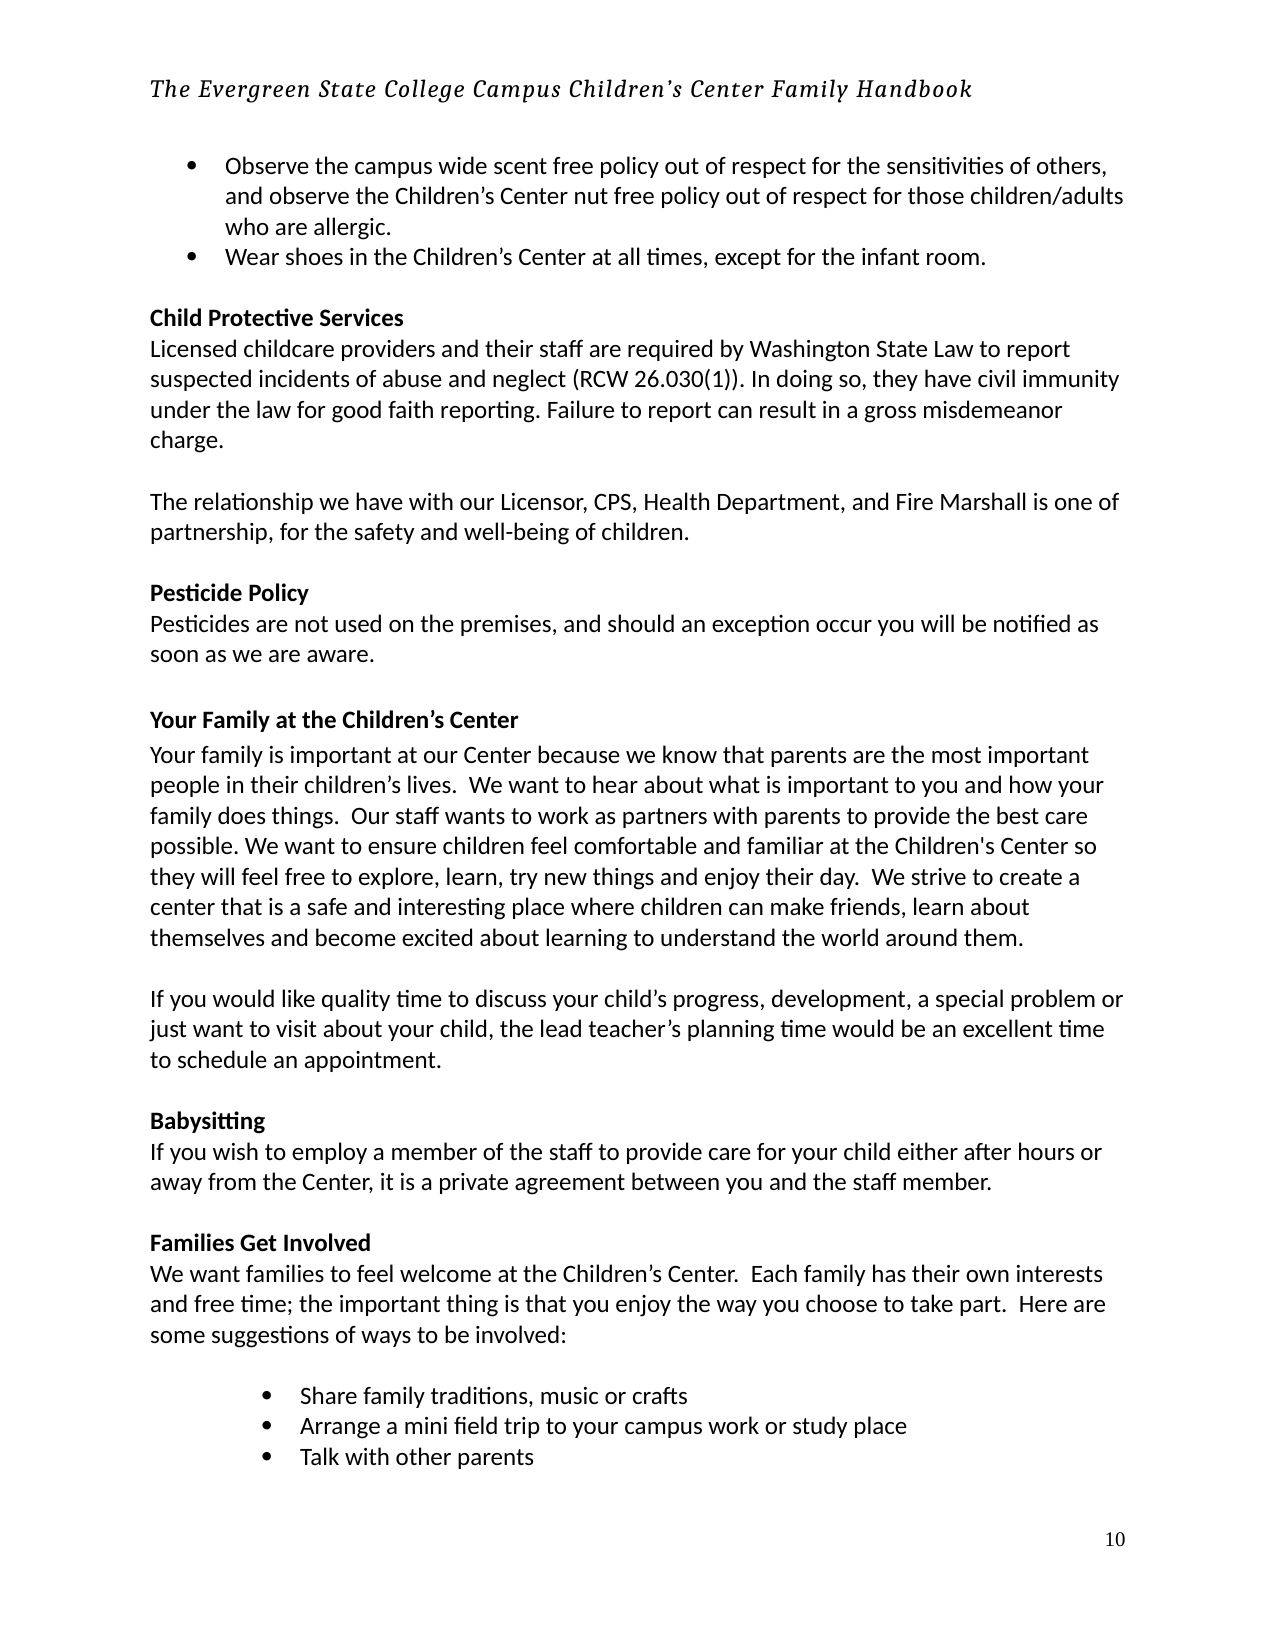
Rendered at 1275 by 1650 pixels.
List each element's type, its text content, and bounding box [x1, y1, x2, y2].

text If you wish to employ a member of the staff to provide care for your child either after hours or away from the Center, it is a private agreement between you and the staff member. [150, 1136, 1125, 1197]
text If you would like quality time to discuss your child’s progress, development, a special problem or just want to visit about your child, the lead teacher’s planning time would be an excellent time to schedule an appointment. [150, 983, 1125, 1074]
subtitle Child Protective Services [150, 303, 1125, 333]
text soon as we are aware. [150, 638, 1125, 669]
text Your family is important at our Center because we know that parents are the most important people in their children’s lives. We want to hear about what is important to you and how your family does things. Our staff wants to work as partners with parents to provide the best care possible. We want to ensure children feel comfortable and familiar at the Children's Center so they will feel free to explore, learn, try new things and enjoy their day. We strive to create a center that is a safe and interesting place where children can make friends, learn about themselves and become excited about learning to understand the world around them. [150, 739, 1125, 952]
text Babysitting [150, 1105, 1125, 1136]
list Talk with other parents [262, 1441, 1125, 1471]
text Families Get Involved [150, 1227, 1125, 1258]
text Licensed childcare providers and their staff are required by Washington State Law to report suspected incidents of abuse and neglect (RCW 26.030(1)). In doing so, they have civil immunity under the law for good faith reporting. Failure to report can result in a gross misdemeanor charge. [150, 333, 1125, 455]
text Pesticides are not used on the premises, and should an exception occur you will be notified as [150, 608, 1125, 638]
list Arrange a mini field trip to your campus work or study place [262, 1410, 1125, 1441]
list Share family traditions, music or crafts [262, 1380, 1125, 1410]
list Observe the campus wide scent free policy out of respect for the sensitivities of others, and observe the Children’s Center nut free policy out of respect for those children/adults who are allergic. [187, 150, 1125, 242]
text Pesticide Policy [150, 577, 1125, 608]
list Wear shoes in the Children’s Center at all times, except for the infant room. [187, 242, 1125, 272]
text We want families to feel welcome at the Children’s Center. Each family has their own interests and free time; the important thing is that you enjoy the way you choose to take part. Here are some suggestions of ways to be involved: [150, 1258, 1125, 1349]
text Your Family at the Children’s Center [150, 704, 1125, 734]
text The relationship we have with our Licensor, CPS, Health Department, and Fire Marshall is one of partnership, for the safety and well-being of children. [150, 486, 1125, 547]
